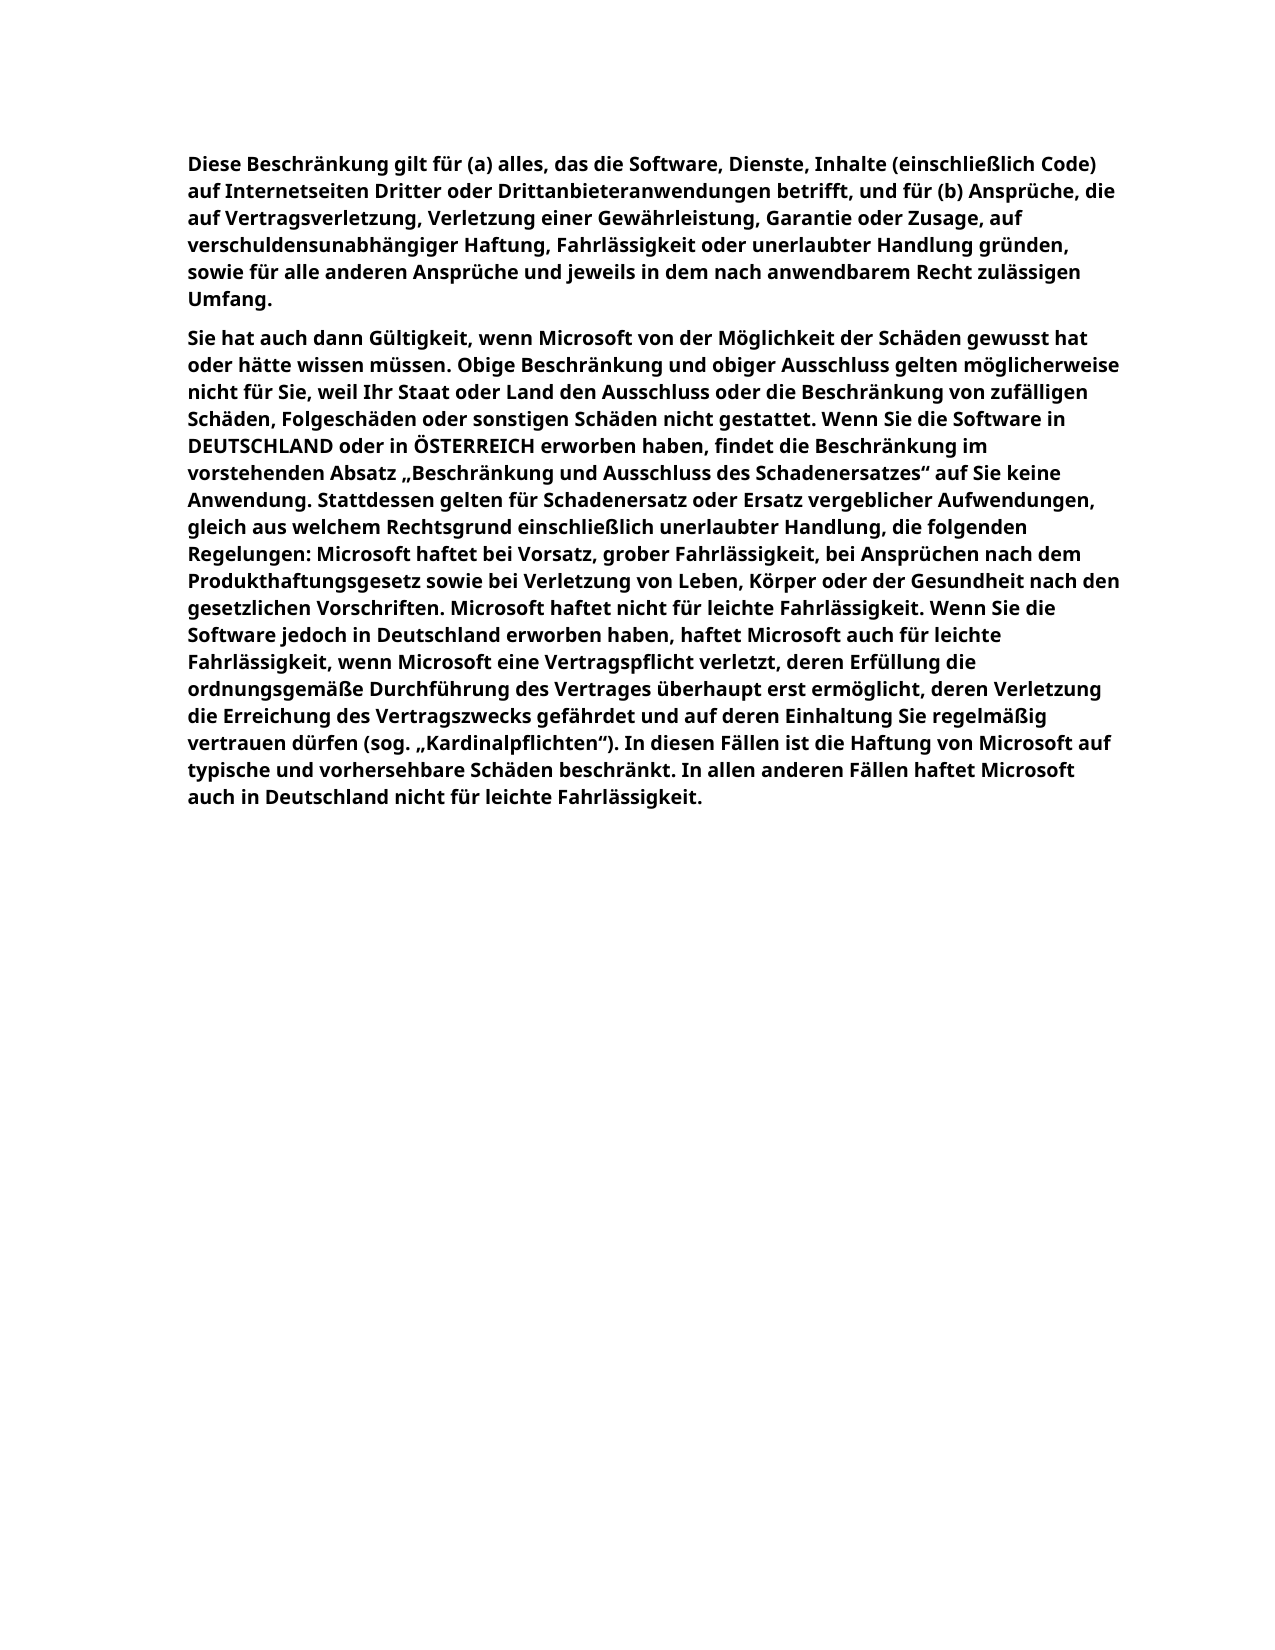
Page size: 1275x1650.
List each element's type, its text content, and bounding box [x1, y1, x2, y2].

text Sie hat auch dann Gültigkeit, wenn Microsoft von der Möglichkeit der Schäden gewusst hat oder hätte wissen müssen. Obige Beschränkung und obiger Ausschluss gelten möglicherweise nicht für Sie, weil Ihr Staat oder Land den Ausschluss oder die Beschränkung von zufälligen Schäden, Folgeschäden oder sonstigen Schäden nicht gestattet. Wenn Sie die Software in DEUTSCHLAND oder in ÖSTERREICH erworben haben, findet die Beschränkung im vorstehenden Absatz „Beschränkung und Ausschluss des Schadenersatzes“ auf Sie keine Anwendung. Stattdessen gelten für Schadenersatz oder Ersatz vergeblicher Aufwendungen, gleich aus welchem Rechtsgrund einschließlich unerlaubter Handlung, die folgenden Regelungen: Microsoft haftet bei Vorsatz, grober Fahrlässigkeit, bei Ansprüchen nach dem Produkthaftungsgesetz sowie bei Verletzung von Leben, Körper oder der Gesundheit nach den gesetzlichen Vorschriften. Microsoft haftet nicht für leichte Fahrlässigkeit. Wenn Sie die Software jedoch in Deutschland erworben haben, haftet Microsoft auch für leichte Fahrlässigkeit, wenn Microsoft eine Vertragspflicht verletzt, deren Erfüllung die ordnungsgemäße Durchführung des Vertrages überhaupt erst ermöglicht, deren Verletzung die Erreichung des Vertragszwecks gefährdet und auf deren Einhaltung Sie regelmäßig vertrauen dürfen (sog. „Kardinalpflichten“). In diesen Fällen ist die Haftung von Microsoft auf typische und vorhersehbare Schäden beschränkt. In allen anderen Fällen haftet Microsoft auch in Deutschland nicht für leichte Fahrlässigkeit. [187, 324, 1125, 810]
text Diese Beschränkung gilt für (a) alles, das die Software, Dienste, Inhalte (einschließlich Code) auf Internetseiten Dritter oder Drittanbieteranwendungen betrifft, und für (b) Ansprüche, die auf Vertragsverletzung, Verletzung einer Gewährleistung, Garantie oder Zusage, auf verschuldensunabhängiger Haftung, Fahrlässigkeit oder unerlaubter Handlung gründen, sowie für alle anderen Ansprüche und jeweils in dem nach anwendbarem Recht zulässigen Umfang. [187, 150, 1125, 312]
